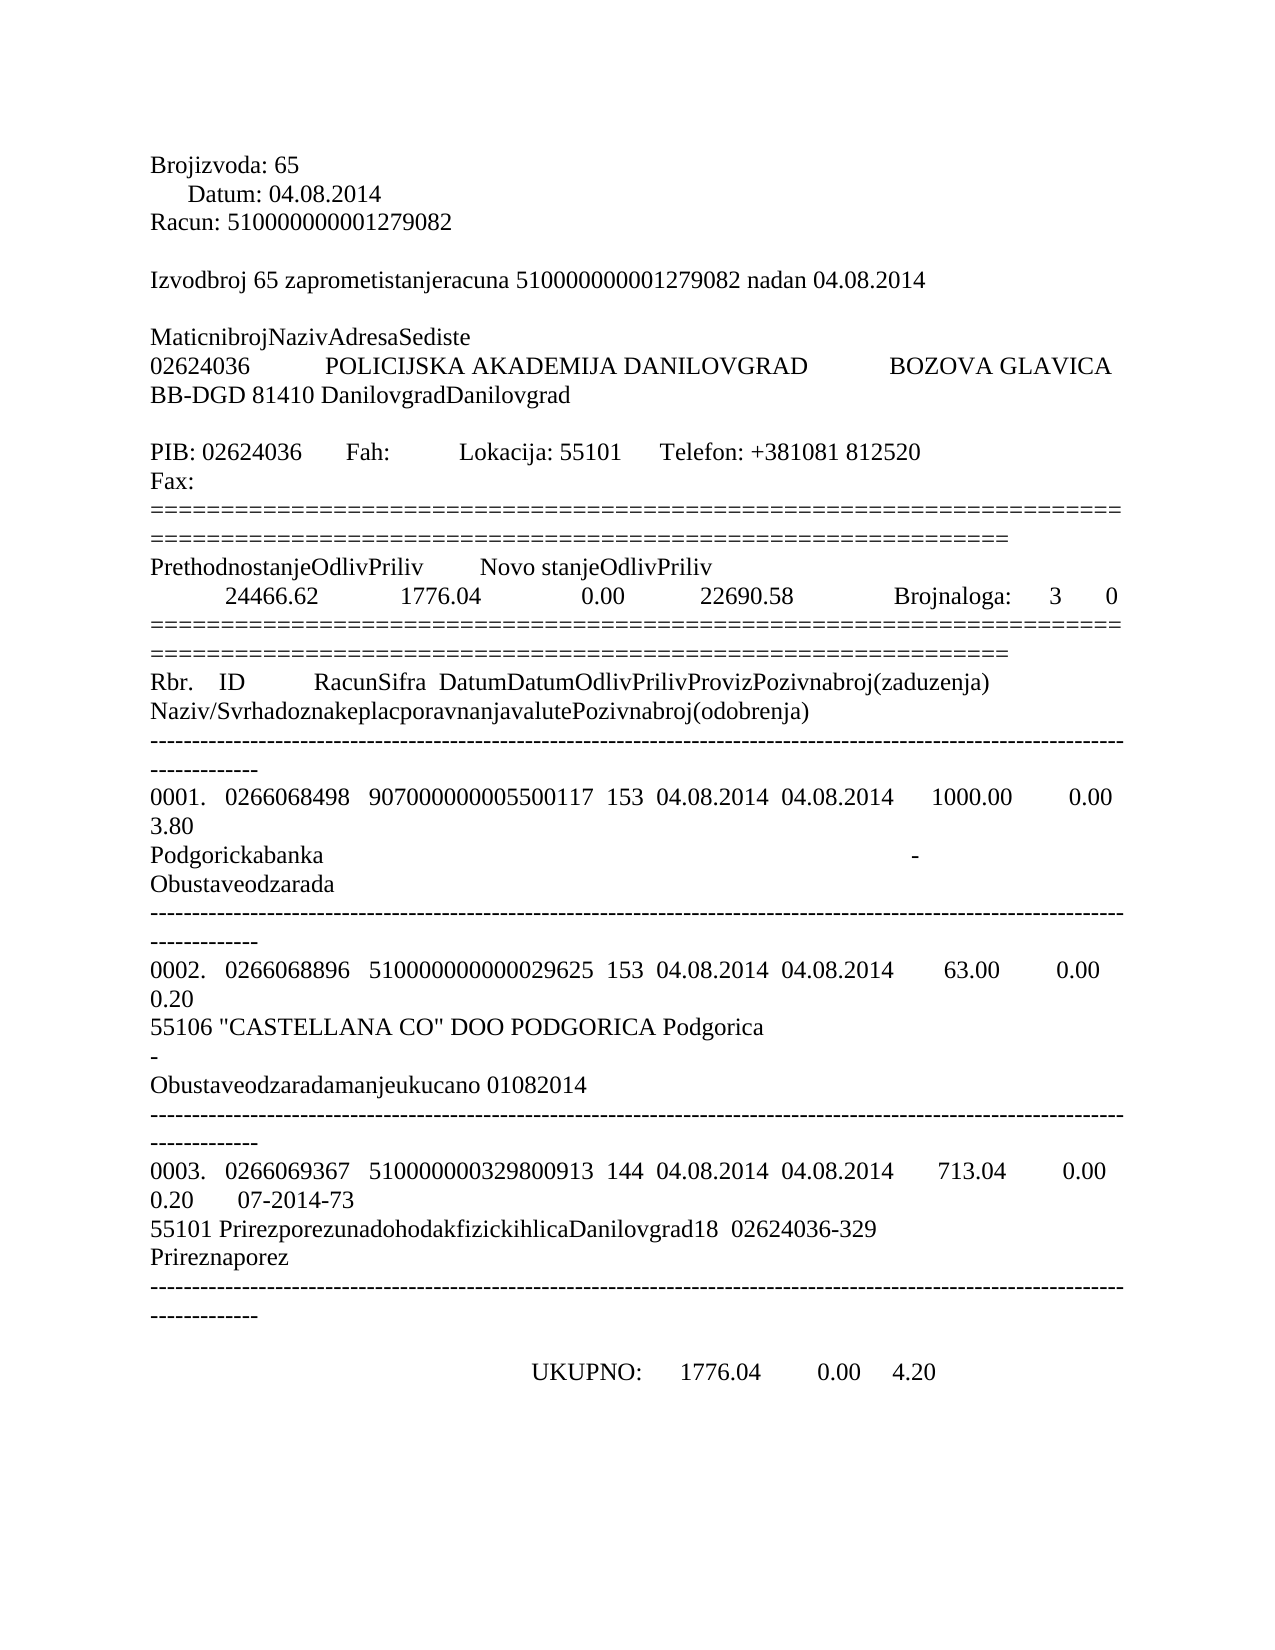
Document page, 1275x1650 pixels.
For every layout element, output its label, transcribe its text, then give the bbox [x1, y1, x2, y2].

text 0003. 0266069367 510000000329800913 144 04.08.2014 04.08.2014 713.04 0.00 0.20 07-2014-73 [150, 1156, 1125, 1214]
text 55106 "CASTELLANA CO" DOO PODGORICA Podgorica - [150, 1012, 1125, 1070]
text Datum: 04.08.2014 [150, 179, 1125, 207]
text PIB: 02624036 Fah: Lokacija: 55101 Telefon: +381081 812520 Fax: [150, 437, 1125, 495]
text PrethodnostanjeOdlivPriliv Novo stanjeOdlivPriliv [150, 552, 1125, 581]
text ---------------------------------------------------------------------------------------------------------------------------------- [150, 1099, 1125, 1156]
text 0001. 0266068498 907000000005500117 153 04.08.2014 04.08.2014 1000.00 0.00 3.80 [150, 782, 1125, 840]
text MaticnibrojNazivAdresaSediste [150, 322, 1125, 351]
text Izvodbroj 65 zaprometistanjeracuna 510000000001279082 nadan 04.08.2014 [150, 265, 1125, 294]
text ================================================================================================================================== [150, 610, 1125, 667]
text Brojizvoda: 65 [150, 150, 1125, 179]
text ================================================================================================================================== [150, 495, 1125, 552]
text Obustaveodzarada [150, 869, 1125, 897]
text Podgorickabanka - [150, 840, 1125, 869]
text 02624036 POLICIJSKA AKADEMIJA DANILOVGRAD BOZOVA GLAVICA BB-DGD 81410 DanilovgradDanilovgrad [150, 351, 1125, 409]
text 24466.62 1776.04 0.00 22690.58 Brojnaloga: 3 0 [150, 581, 1125, 610]
text Naziv/SvrhadoznakeplacporavnanjavalutePozivnabroj(odobrenja) [150, 696, 1125, 725]
text UKUPNO: 1776.04 0.00 4.20 [150, 1357, 1125, 1386]
text Obustaveodzaradamanjeukucano 01082014 [150, 1070, 1125, 1099]
text Prireznaporez [150, 1242, 1125, 1271]
text Racun: 510000000001279082 [150, 207, 1125, 236]
text ---------------------------------------------------------------------------------------------------------------------------------- [150, 1271, 1125, 1329]
text ---------------------------------------------------------------------------------------------------------------------------------- [150, 897, 1125, 955]
text ---------------------------------------------------------------------------------------------------------------------------------- [150, 725, 1125, 782]
text Rbr. ID RacunSifra DatumDatumOdlivPrilivProvizPozivnabroj(zaduzenja) [150, 667, 1125, 696]
text 55101 PrirezporezunadohodakfizickihlicaDanilovgrad18 02624036-329 [150, 1214, 1125, 1242]
text 0002. 0266068896 510000000000029625 153 04.08.2014 04.08.2014 63.00 0.00 0.20 [150, 955, 1125, 1012]
